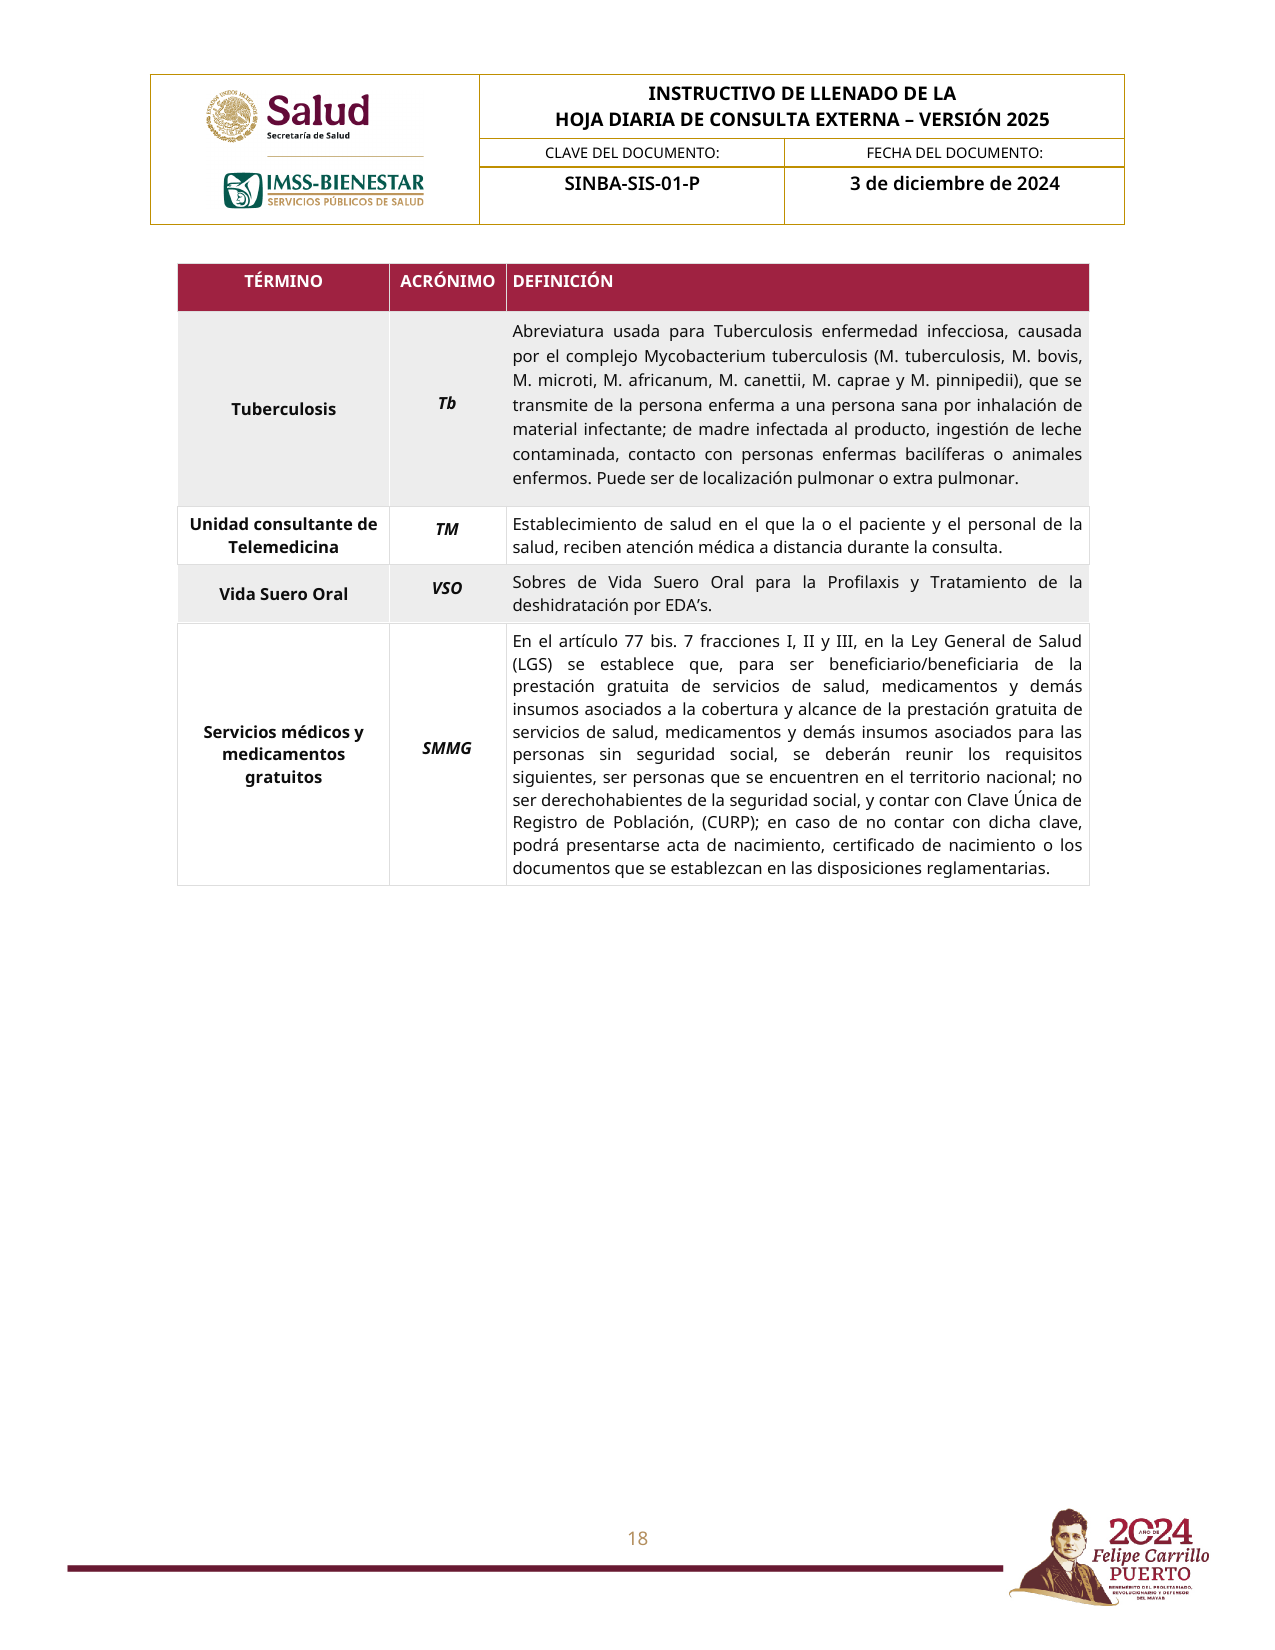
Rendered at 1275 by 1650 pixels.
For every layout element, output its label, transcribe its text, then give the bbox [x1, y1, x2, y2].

table_cell En el artículo 77 bis. 7 fracciones I, II y III, en la Ley General de Salud (LGS) se establece que, para ser beneficiario/beneficiaria de la prestación gratuita de servicios de salud, medicamentos y demás insumos asociados a la cobertura y alcance de la prestación gratuita de servicios de salud, medicamentos y demás insumos asociados para las personas sin seguridad social, se deberán reunir los requisitos siguientes, ser personas que se encuentren en el territorio nacional; no ser derechohabientes de la seguridad social, y contar con Clave Única de Registro de Población, (CURP); en caso de no contar con dicha clave, podrá presentarse acta de nacimiento, certificado de nacimiento o los documentos que se establezcan en las disposiciones reglamentarias. [507, 624, 1089, 885]
table_cell Vida Suero Oral [178, 565, 389, 622]
table_header ACRÓNIMO [390, 264, 506, 311]
table_cell VSO [390, 565, 506, 622]
picture [0, 1497, 1275, 1650]
table_cell Abreviatura usada para Tuberculosis enfermedad infecciosa, causada por el complejo Mycobacterium tuberculosis (M. tuberculosis, M. bovis, M. microti, M. africanum, M. canettii, M. caprae y M. pinnipedii), que se transmite de la persona enferma a una persona sana por inhalación de material infectante; de madre infectada al producto, ingestión de leche contaminada, contacto con personas enfermas bacilíferas o animales enfermos. Puede ser de localización pulmonar o extra pulmonar. [506, 312, 1089, 506]
table_cell Sobres de Vida Suero Oral para la Profilaxis y Tratamiento de la deshidratación por EDA’s. [506, 565, 1089, 622]
table_cell Establecimiento de salud en el que la o el paciente y el personal de la salud, reciben atención médica a distancia durante la consulta. [507, 507, 1089, 564]
table_cell Tuberculosis [178, 312, 389, 506]
table_header DEFINICIÓN [507, 264, 1089, 311]
table_cell SMMG [390, 624, 506, 885]
table_cell Tb [390, 312, 506, 506]
table_cell TM [390, 507, 506, 564]
table_header TÉRMINO [178, 264, 389, 311]
picture [206, 90, 424, 209]
table_cell Servicios médicos y medicamentos gratuitos [178, 624, 389, 885]
table_cell Unidad consultante de Telemedicina [178, 507, 389, 564]
